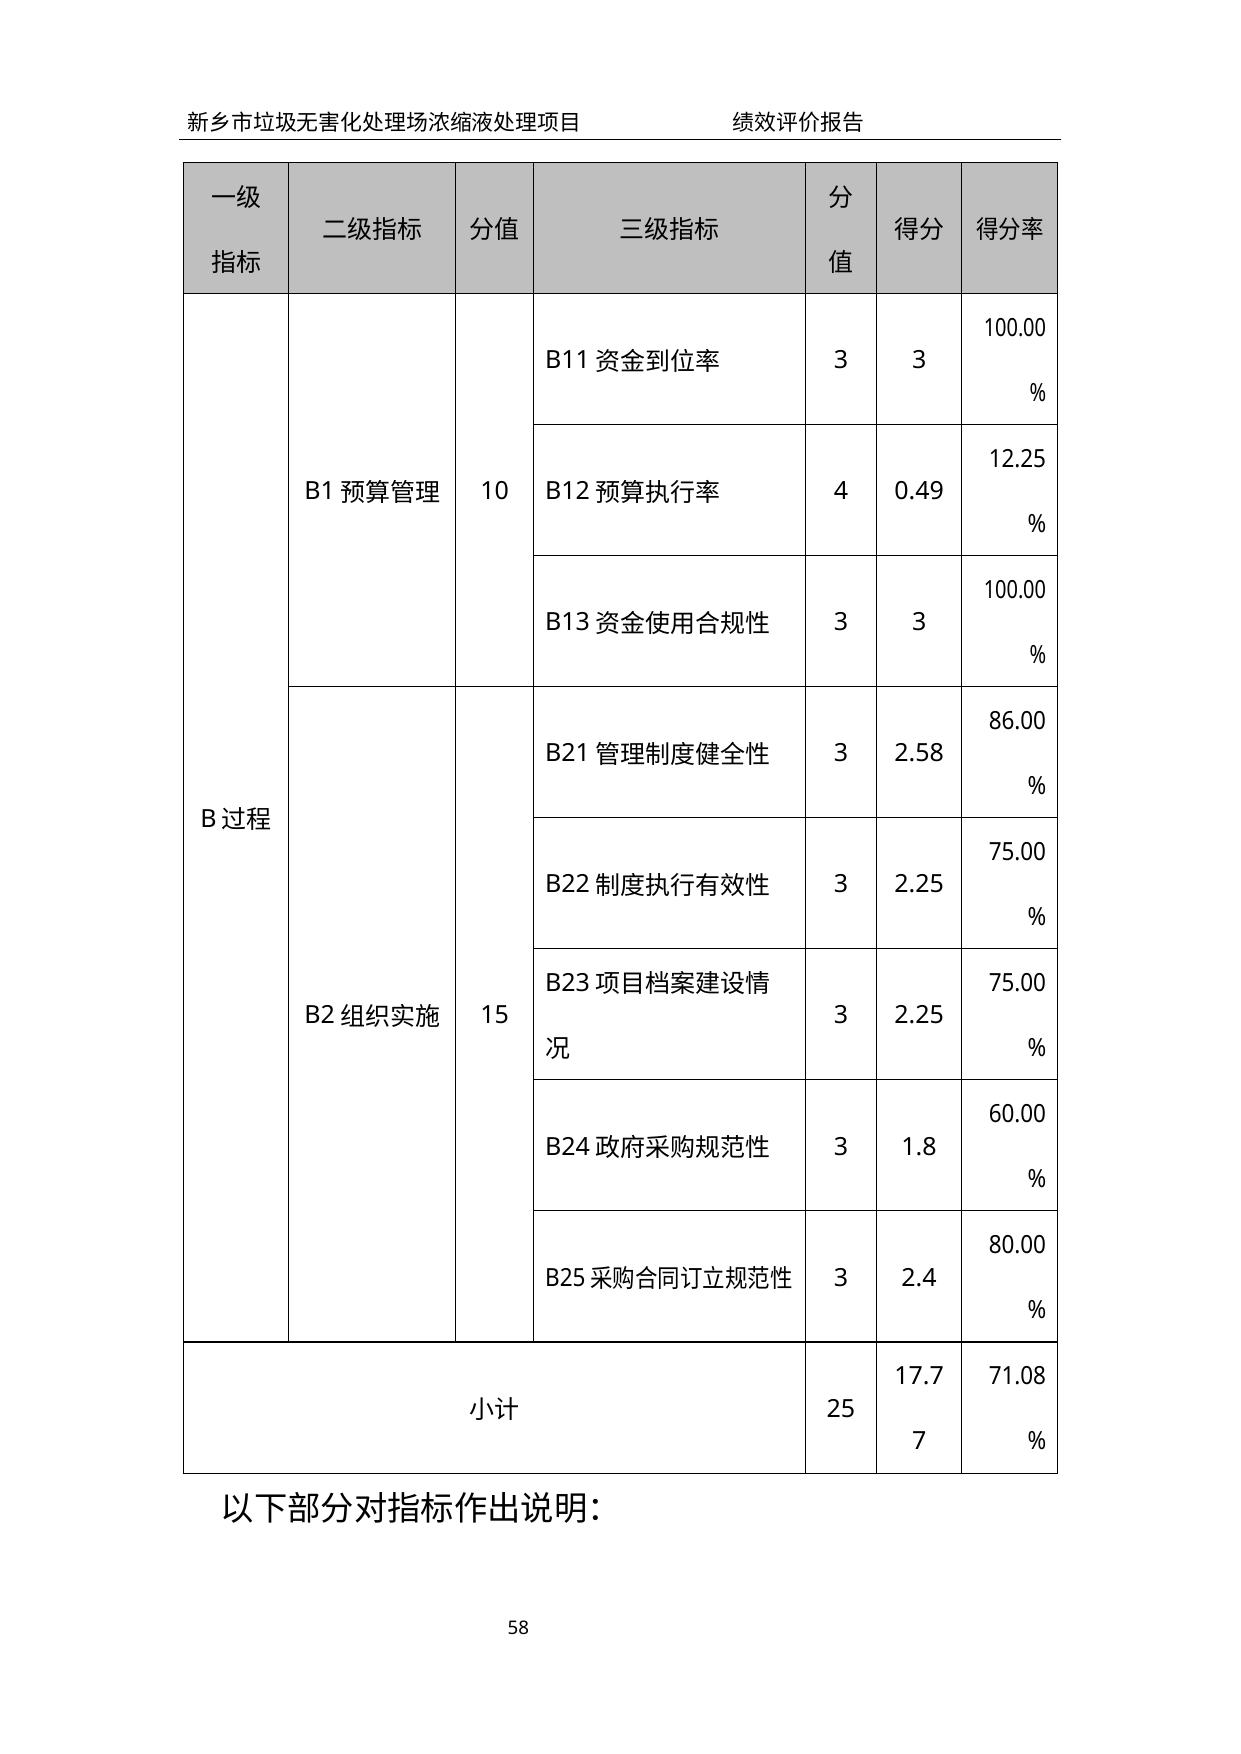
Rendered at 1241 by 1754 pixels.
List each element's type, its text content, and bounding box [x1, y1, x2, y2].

table_cell 3 [806, 818, 876, 948]
table_cell 12.25% [962, 425, 1057, 555]
table_cell B25采购合同订立规范性 [534, 1211, 805, 1341]
table_cell 15 [456, 687, 533, 1341]
table_cell B1预算管理 [289, 294, 455, 686]
table_cell B11资金到位率 [534, 294, 805, 424]
table_cell 100.00% [962, 294, 1057, 424]
table_cell 小计 [184, 1343, 805, 1472]
table_header 得分 [877, 163, 961, 293]
table_header 三级指标 [534, 163, 805, 293]
table_cell 3 [877, 556, 961, 686]
table_cell 3 [877, 294, 961, 424]
table_header 得分率 [962, 163, 1057, 293]
table_cell 80.00% [962, 1211, 1057, 1341]
table_cell B21管理制度健全性 [534, 687, 805, 817]
table_cell 75.00% [962, 818, 1057, 948]
table_header 分值 [456, 163, 533, 293]
table_cell 60.00% [962, 1080, 1057, 1210]
table_cell B22制度执行有效性 [534, 818, 805, 948]
table_cell 75.00% [962, 949, 1057, 1079]
table_cell B12预算执行率 [534, 425, 805, 555]
table_cell 2.25 [877, 818, 961, 948]
table_cell 4 [806, 425, 876, 555]
table_header 一级 指标 [184, 163, 288, 293]
table_cell 2.25 [877, 949, 961, 1079]
table_cell 17.77 [877, 1343, 961, 1472]
table_cell B2组织实施 [289, 687, 455, 1341]
text 以下部分对指标作出说明： [187, 1474, 1053, 1538]
table_cell 86.00% [962, 687, 1057, 817]
table_cell B23项目档案建设情况 [534, 949, 805, 1079]
table_cell 25 [806, 1343, 876, 1472]
table_cell 3 [806, 687, 876, 817]
table_cell 3 [806, 1211, 876, 1341]
table_cell B13资金使用合规性 [534, 556, 805, 686]
table_header 二级指标 [289, 163, 455, 293]
table_cell 3 [806, 294, 876, 424]
table_cell 2.58 [877, 687, 961, 817]
table_cell B24政府采购规范性 [534, 1080, 805, 1210]
table_cell 2.4 [877, 1211, 961, 1341]
table_cell 10 [456, 294, 533, 686]
table_cell B过程 [184, 294, 288, 1341]
table_cell 3 [806, 556, 876, 686]
table_cell 0.49 [877, 425, 961, 555]
table_cell 3 [806, 1080, 876, 1210]
table_cell 3 [806, 949, 876, 1079]
table_cell 100.00% [962, 556, 1057, 686]
table_cell 1.8 [877, 1080, 961, 1210]
table_cell 71.08% [962, 1343, 1057, 1472]
table_header 分值 [806, 163, 876, 293]
